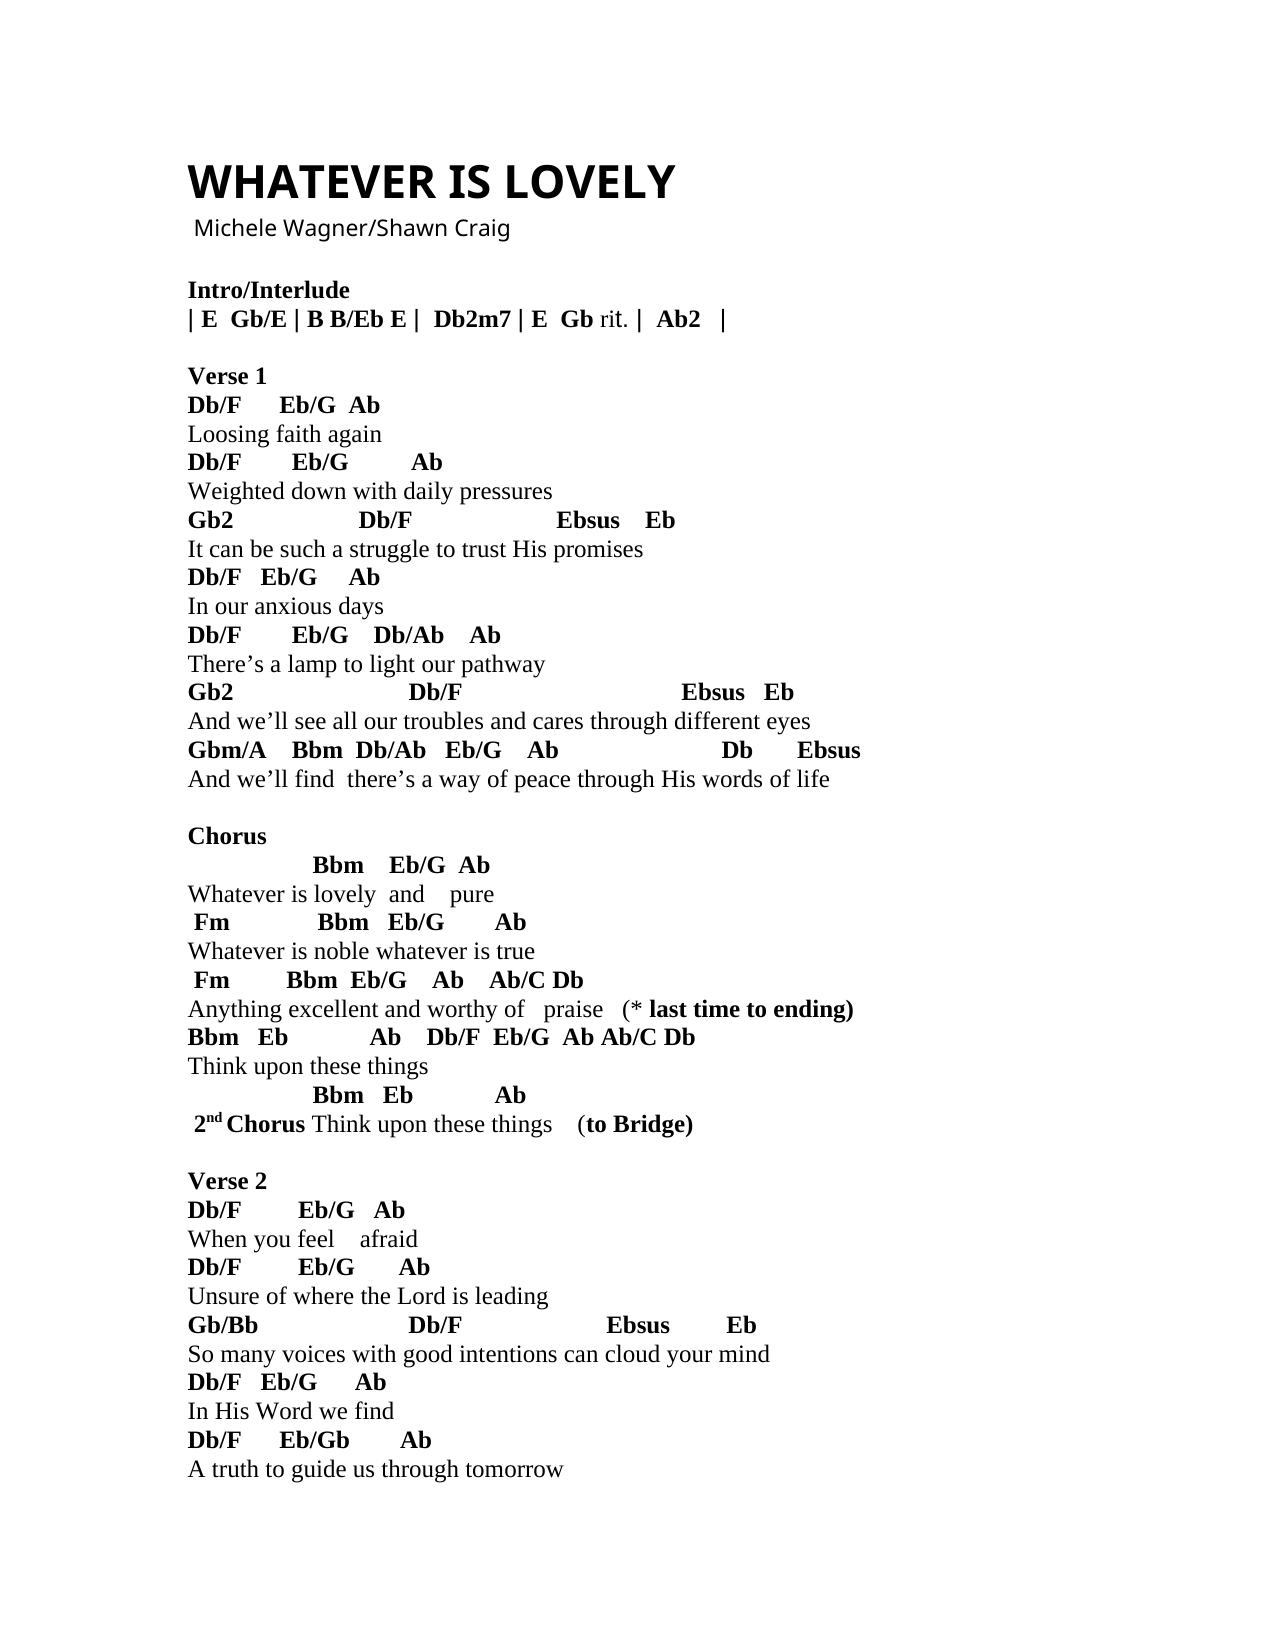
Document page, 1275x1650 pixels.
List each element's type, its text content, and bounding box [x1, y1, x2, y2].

text Fm Bbm Eb/G Ab [187, 907, 1087, 936]
text Db/F Eb/G Ab [187, 390, 1087, 419]
text Db/F Eb/G Ab [187, 562, 1087, 591]
text Gbm/A Bbm Db/Ab Eb/G Ab Db Ebsus [187, 735, 1087, 764]
text In our anxious days [187, 591, 1087, 620]
text A truth to guide us through tomorrow [187, 1454, 1087, 1482]
text Verse 2 [187, 1166, 1087, 1195]
text So many voices with good intentions can cloud your mind [187, 1339, 1087, 1367]
text Intro/Interlude [187, 275, 1087, 304]
text Chorus [187, 821, 1087, 850]
text Loosing faith again [187, 419, 1087, 447]
text Bbm Eb Ab Db/F Eb/G Ab Ab/C Db [187, 1022, 1087, 1051]
text Weighted down with daily pressures [187, 476, 1087, 505]
text In His Word we find [187, 1396, 1087, 1425]
text | E Gb/E | B B/Eb E | Db2m7 | E Gb rit. | Ab2 | [187, 304, 1087, 332]
text There’s a lamp to light our pathway [187, 649, 1087, 677]
text Gb/Bb Db/F Ebsus Eb [187, 1310, 1087, 1339]
text And we’ll find there’s a way of peace through His words of life [187, 764, 1087, 792]
text Unsure of where the Lord is leading [187, 1281, 1087, 1310]
text Db/F Eb/G Ab [187, 1195, 1087, 1224]
text 2nd Chorus Think upon these things (to Bridge) [187, 1109, 1087, 1137]
text Db/F Eb/G Ab [187, 447, 1087, 476]
text Whatever is lovely and pure [187, 879, 1087, 907]
text When you feel afraid [187, 1224, 1087, 1252]
text Anything excellent and worthy of praise (* last time to ending) [187, 994, 1087, 1022]
text Think upon these things [187, 1051, 1087, 1080]
text Whatever is noble whatever is true [187, 936, 1087, 965]
text Bbm Eb/G Ab [187, 850, 1087, 879]
text Michele Wagner/Shawn Craig [187, 212, 1087, 244]
text Bbm Eb Ab [187, 1080, 1087, 1109]
text Verse 1 [187, 361, 1087, 390]
text Fm Bbm Eb/G Ab Ab/C Db [187, 965, 1087, 994]
text Db/F Eb/Gb Ab [187, 1425, 1087, 1454]
text It can be such a struggle to trust His promises [187, 534, 1087, 562]
text Gb2 Db/F Ebsus Eb [187, 677, 1087, 706]
text Db/F Eb/G Db/Ab Ab [187, 620, 1087, 649]
text Gb2 Db/F Ebsus Eb [187, 505, 1087, 534]
text Db/F Eb/G Ab [187, 1367, 1087, 1396]
text WHATEVER IS LOVELY [187, 150, 1087, 212]
text Db/F Eb/G Ab [187, 1252, 1087, 1281]
text And we’ll see all our troubles and cares through different eyes [187, 706, 1087, 735]
